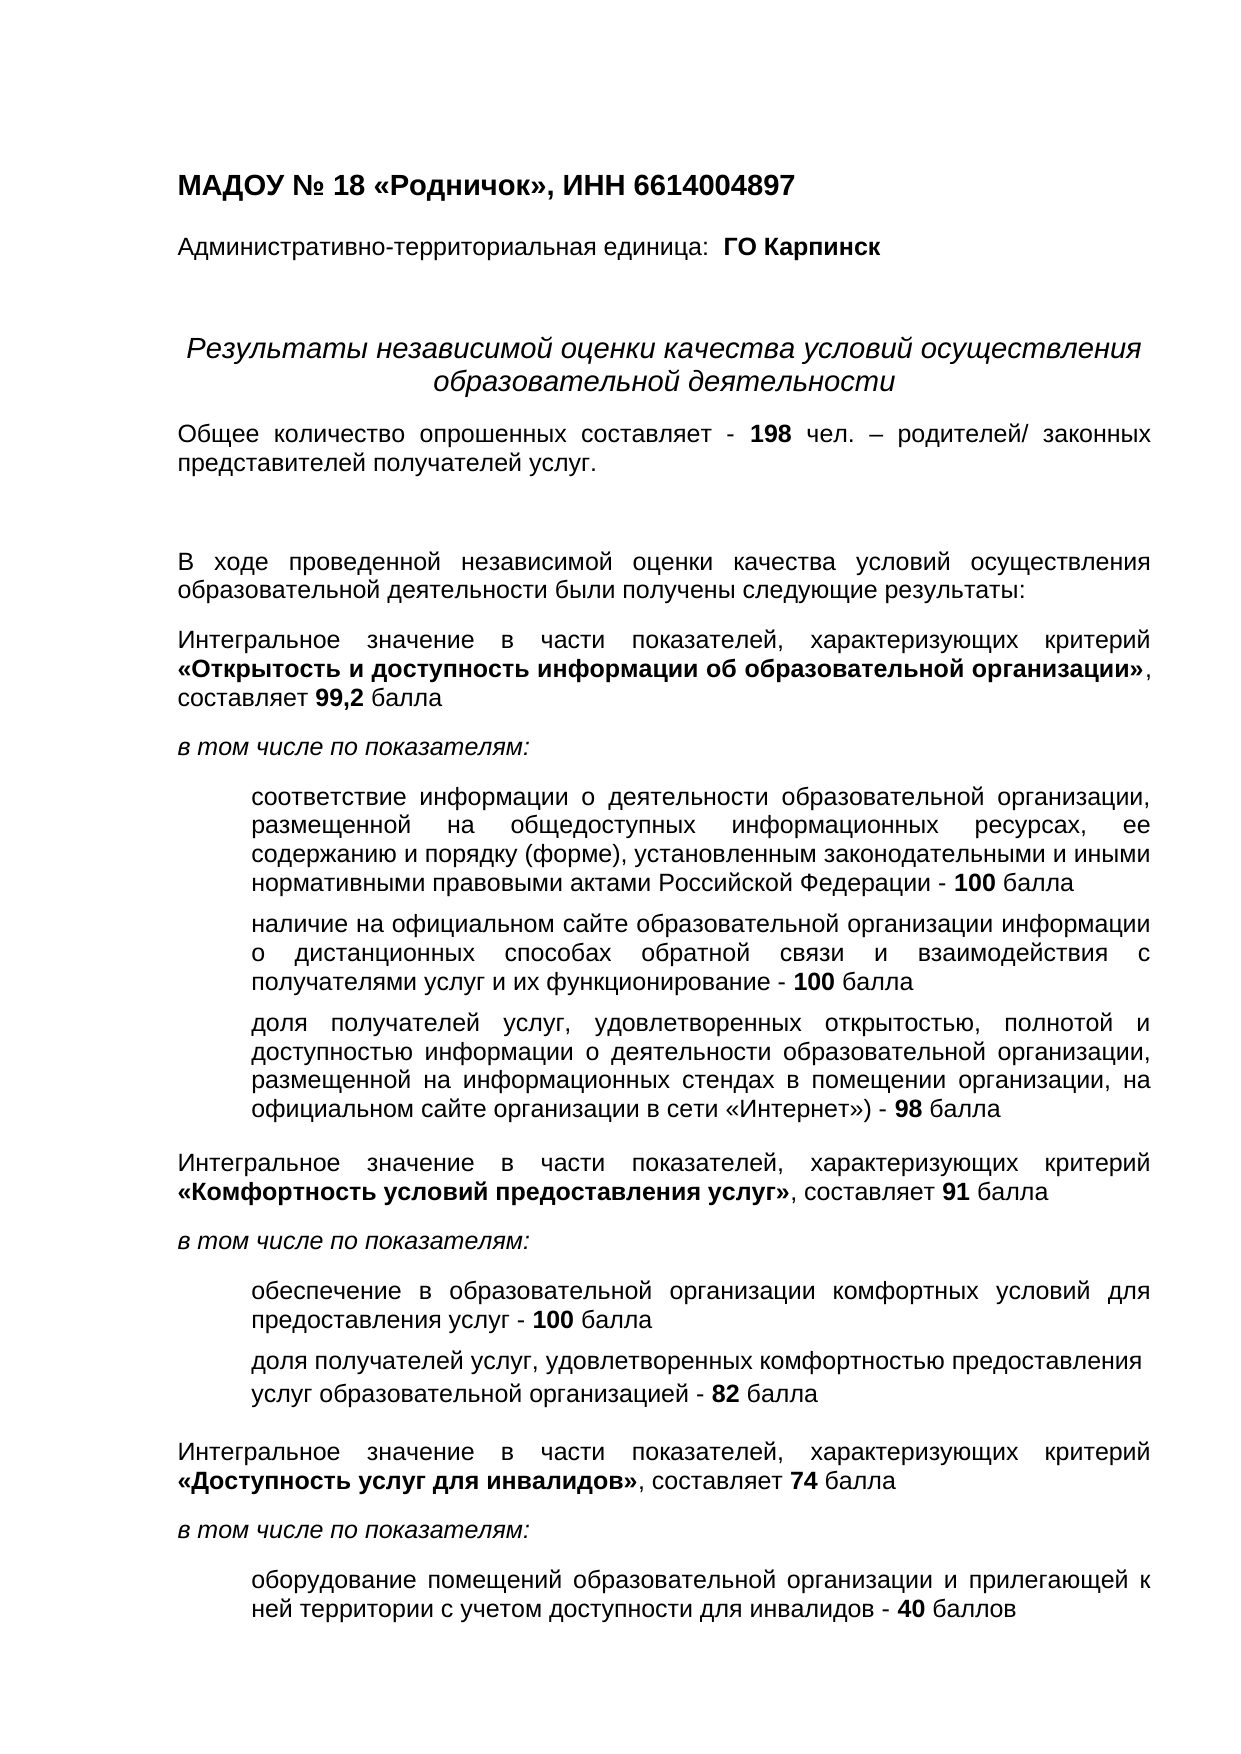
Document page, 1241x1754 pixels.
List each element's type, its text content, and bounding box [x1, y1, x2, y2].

text Интегральное значение в части показателей, характеризующих критерий «Доступность услуг для инвалидов», составляет 74 балла [177, 1437, 1152, 1494]
text наличие на официальном сайте образовательной организации информации о дистанционных способах обратной связи и взаимодействия с получателями услуг и их функционирование - 100 балла [251, 909, 1152, 995]
text Интегральное значение в части показателей, характеризующих критерий «Открытость и доступность информации об образовательной организации», составляет 99,2 балла [177, 625, 1152, 711]
text доля получателей услуг, удовлетворенных открытостью, полнотой и доступностью информации о деятельности образовательной организации, размещенной на информационных стендах в помещении организации, на официальном сайте организации в сети «Интернет») - 98 балла [251, 1008, 1152, 1123]
text Интегральное значение в части показателей, характеризующих критерий «Комфортность условий предоставления услуг», составляет 91 балла [177, 1148, 1152, 1205]
text в том числе по показателям: [177, 1515, 1152, 1544]
text оборудование помещений образовательной организации и прилегающей к ней территории с учетом доступности для инвалидов - 40 баллов [251, 1565, 1152, 1622]
text доля получателей услуг, удовлетворенных комфортностью предоставления услуг образовательной организацией - 82 балла [251, 1346, 1152, 1408]
text Административно-территориальная единица: ГО Карпинск [177, 232, 1152, 260]
text В ходе проведенной независимой оценки качества условий осуществления образовательной деятельности были получены следующие результаты: [177, 547, 1152, 604]
text обеспечение в образовательной организации комфортных условий для предоставления услуг - 100 балла [251, 1276, 1152, 1333]
text Общее количество опрошенных составляет - 198 чел. – родителей/ законных представителей получателей услуг. [177, 419, 1152, 476]
text соответствие информации о деятельности образовательной организации, размещенной на общедоступных информационных ресурсах, ее содержанию и порядку (форме), установленным законодательными и иными нормативными правовыми актами Российской Федерации - 100 балла [251, 782, 1152, 897]
text Результаты независимой оценки качества условий осуществления образовательной деятельности [177, 331, 1152, 398]
text в том числе по показателям: [177, 732, 1152, 761]
text в том числе по показателям: [177, 1226, 1152, 1255]
subtitle МАДОУ № 18 «Родничок», ИНН 6614004897 [177, 168, 1152, 202]
